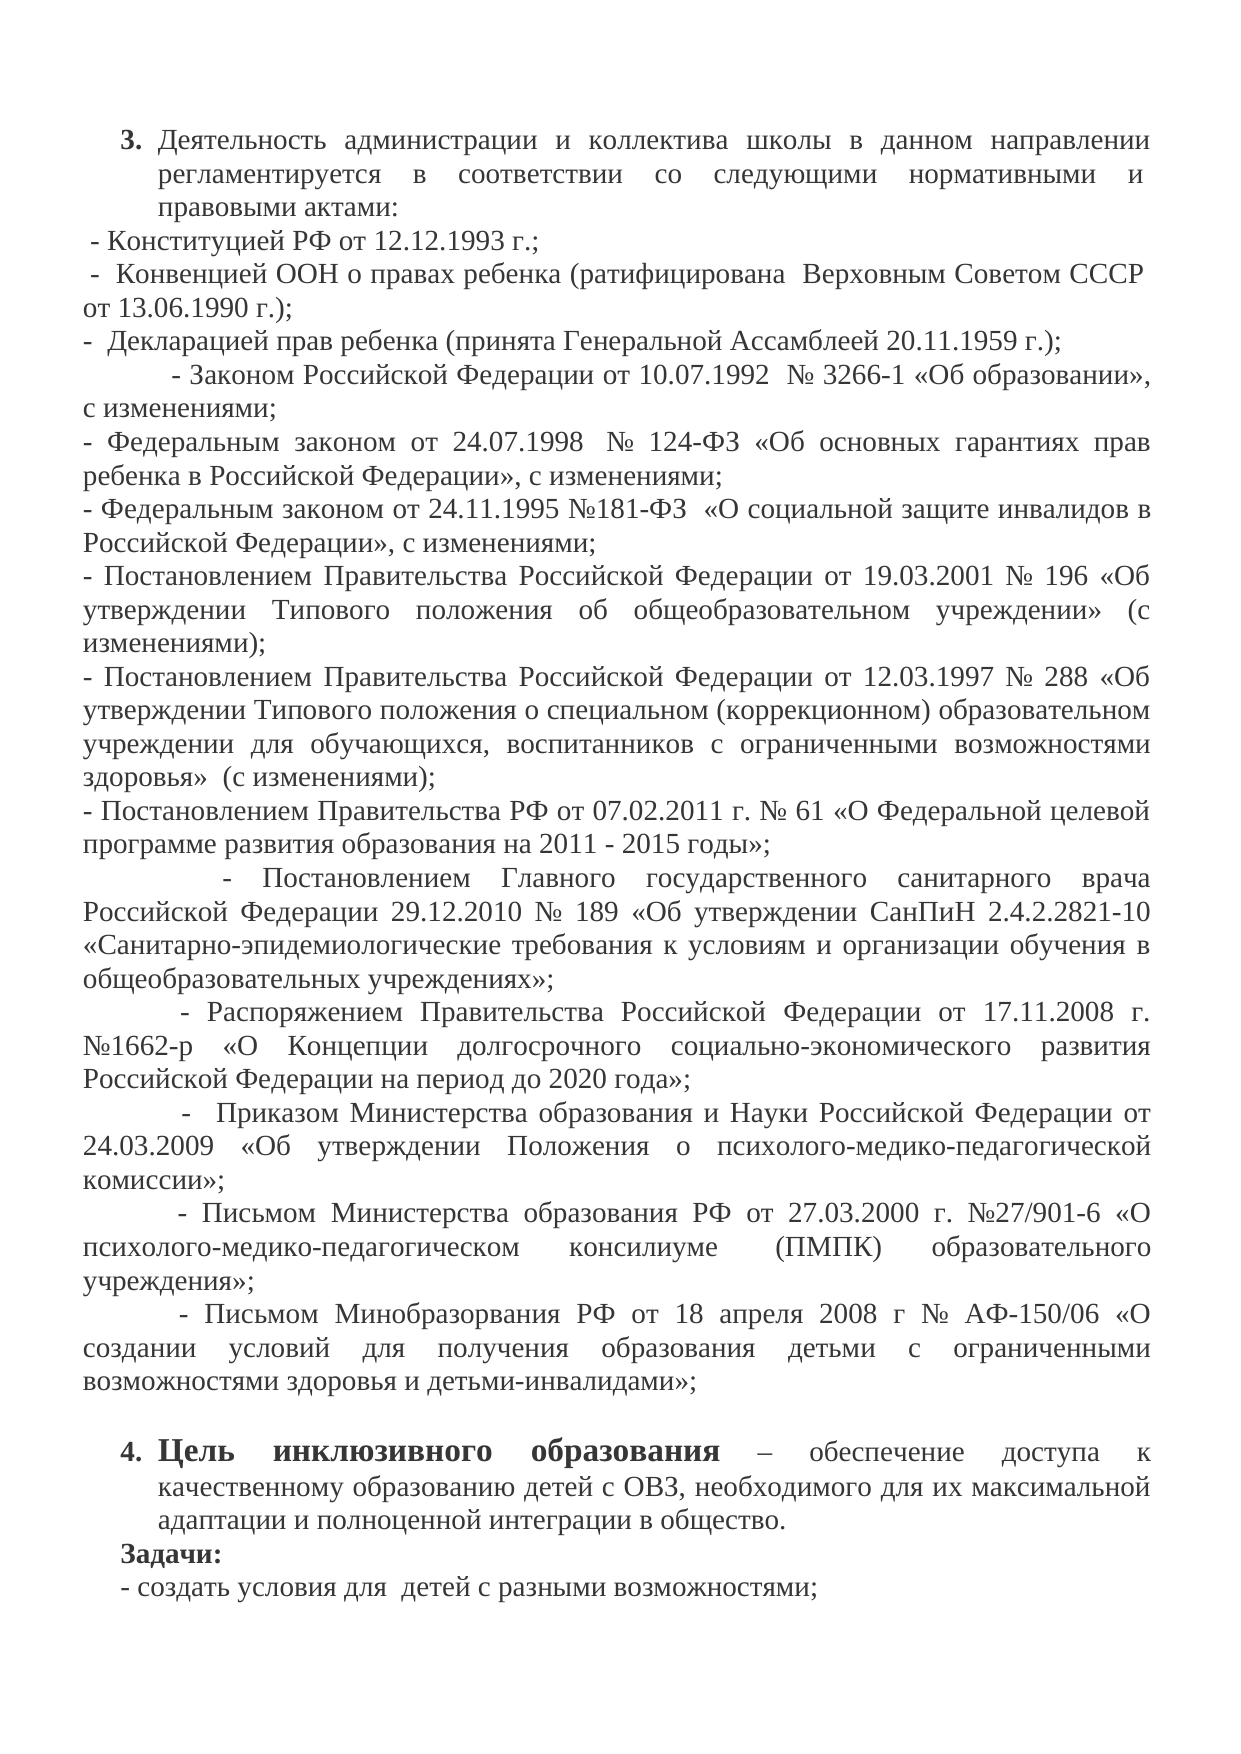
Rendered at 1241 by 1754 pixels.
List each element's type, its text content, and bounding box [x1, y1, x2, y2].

text - Федеральным законом от 24.11.1995 №181-ФЗ «О социальной защите инвалидов в Российской Федерации», с изменениями; [83, 491, 1152, 558]
text - Распоряжением Правительства Российской Федерации от 17.11.2008 г. №1662-р «О Концепции долгосрочного социально-экономического развития Российской Федерации на период до 2020 года»; [83, 994, 1152, 1095]
text - Законом Российской Федерации от 10.07.1992 № 3266-1 «Об образовании», с изменениями; [83, 357, 1152, 424]
text - Постановлением Главного государственного санитарного врача Российской Федерации 29.12.2010 № 189 «Об утверждении СанПиН 2.4.2.2821-10 «Санитарно-эпидемиологические требования к условиям и организации обучения в общеобразовательных учреждениях»; [83, 860, 1152, 994]
text Задачи: [120, 1536, 1152, 1569]
text - Федеральным законом от 24.07.1998 № 124-ФЗ «Об основных гарантиях прав ребенка в Российской Федерации», с изменениями; [83, 424, 1152, 491]
text - Конституцией РФ от 12.12.1993 г.; [83, 223, 1152, 256]
text - Постановлением Правительства РФ от 07.02.2011 г. № 61 «О Федеральной целевой программе развития образования на 2011 - 2015 годы»; [83, 793, 1152, 860]
text - Письмом Министерства образования РФ от 27.03.2000 г. №27/901-6 «О психолого-медико-педагогическом консилиуме (ПМПК) образовательного учреждения»; [83, 1196, 1152, 1296]
text - Приказом Министерства образования и Науки Российской Федерации от 24.03.2009 «Об утверждении Положения о психолого-медико-педагогической комиссии»; [83, 1095, 1152, 1196]
text - создать условия для детей с разными возможностями; [120, 1569, 1152, 1603]
list Цель инклюзивного образования – обеспечение доступа к качественному образованию детей с ОВЗ, необходимого для их максимальной адаптации и полноценной интеграции в общество. [120, 1430, 1152, 1536]
list Деятельность администрации и коллектива школы в данном направлении регламентируется в соответствии со следующими нормативными и правовыми актами: [120, 122, 1152, 223]
text - Конвенцией ООН о правах ребенка (ратифицирована Верховным Советом СССР от 13.06.1990 г.); [83, 256, 1152, 323]
text - Декларацией прав ребенка (принята Генеральной Ассамблеей 20.11.1959 г.); [83, 323, 1152, 357]
text - Постановлением Правительства Российской Федерации от 19.03.2001 № 196 «Об утверждении Типового положения об общеобразовательном учреждении» (с изменениями); [83, 558, 1152, 659]
text - Письмом Минобразорвания РФ от 18 апреля 2008 г № АФ-150/06 «О создании условий для получения образования детьми с ограниченными возможностями здоровья и детьми-инвалидами»; [83, 1296, 1152, 1397]
text - Постановлением Правительства Российской Федерации от 12.03.1997 № 288 «Об утверждении Типового положения о специальном (коррекционном) образовательном учреждении для обучающихся, воспитанников с ограниченными возможностями здоровья» (с изменениями); [83, 659, 1152, 793]
